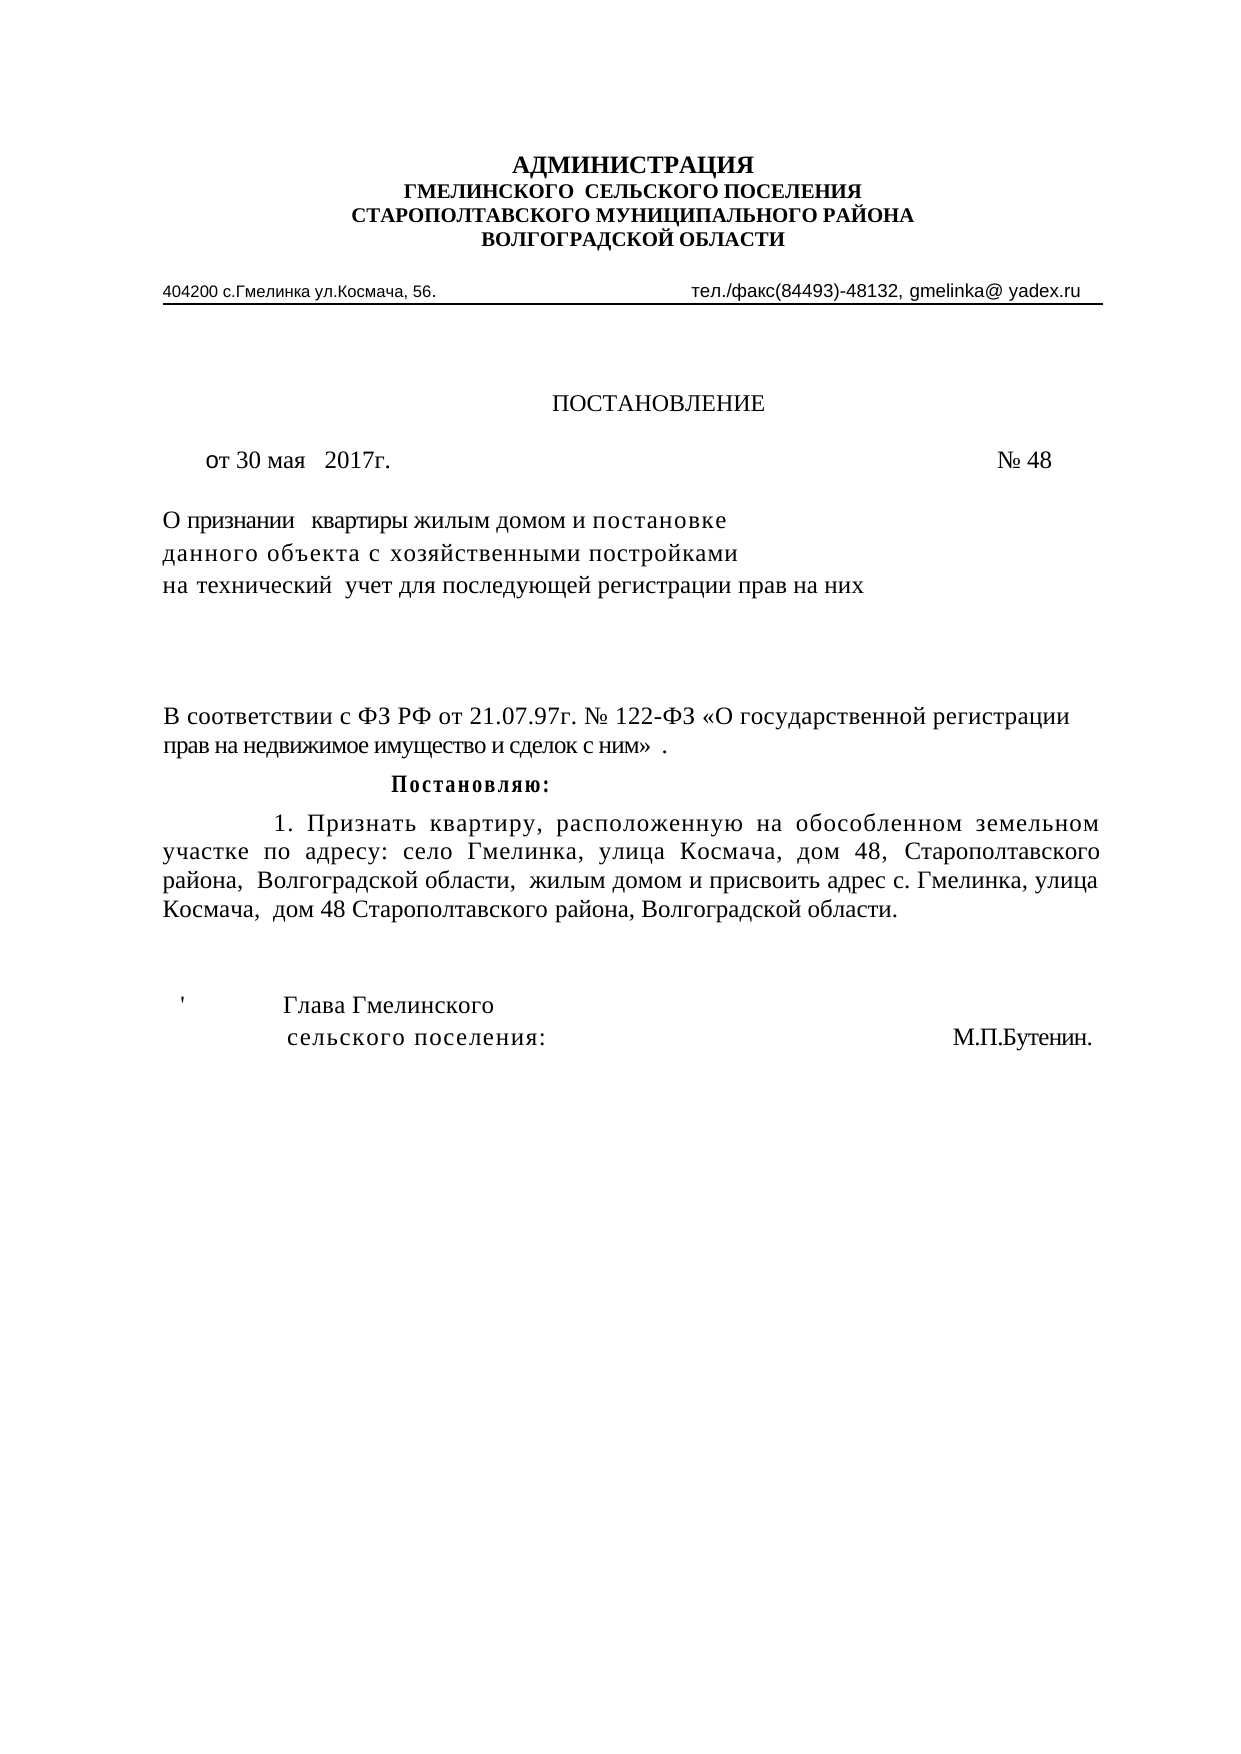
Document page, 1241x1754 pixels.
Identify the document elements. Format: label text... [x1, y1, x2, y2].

text О признании квартиры жилым домом и постановке данного объекта с хозяйственными постройками на технический учет для последующей регистрации прав на них [162, 503, 1103, 600]
text ВОЛГОГРАДСКОЙ ОБЛАСТИ [162, 227, 1103, 251]
text от 30 мая 2017г. № 48 [192, 445, 1103, 473]
text ' Глава Гмелинского сельского поселения: М.П.Бутенин. [180, 988, 1126, 1052]
text СТАРОПОЛТАВСКОГО МУНИЦИПАЛЬНОГО РАЙОНА [162, 203, 1103, 227]
text ПОСТАНОВЛЕНИЕ [162, 389, 1103, 417]
text В соответствии с ФЗ РФ от 21.07.97г. № 122-ФЗ «О государственной регистрации прав на недвижимое имущество и сделок с ним» . [163, 701, 1103, 759]
text ГМЕЛИНСКОГО СЕЛЬСКОГО ПОСЕЛЕНИЯ [162, 179, 1103, 203]
text Постановляю: [192, 769, 1100, 798]
text 404200 с.Гмелинка ул.Космача, 56. тел./факс(84493)-48132, gmelinka@ yadex.ru [162, 280, 1103, 305]
text АДМИНИСТРАЦИЯ [162, 150, 1103, 179]
text 1. Признать квартиру, расположенную на обособленном земельном участке по адресу: село Гмелинка, улица Космача, дом 48, Старополтавского района, Волгоградской области, жилым домом и присвоить адрес с. Гмелинка, улица Космача, дом 48 Старополтавского района, Волгоградской области. [162, 808, 1100, 923]
